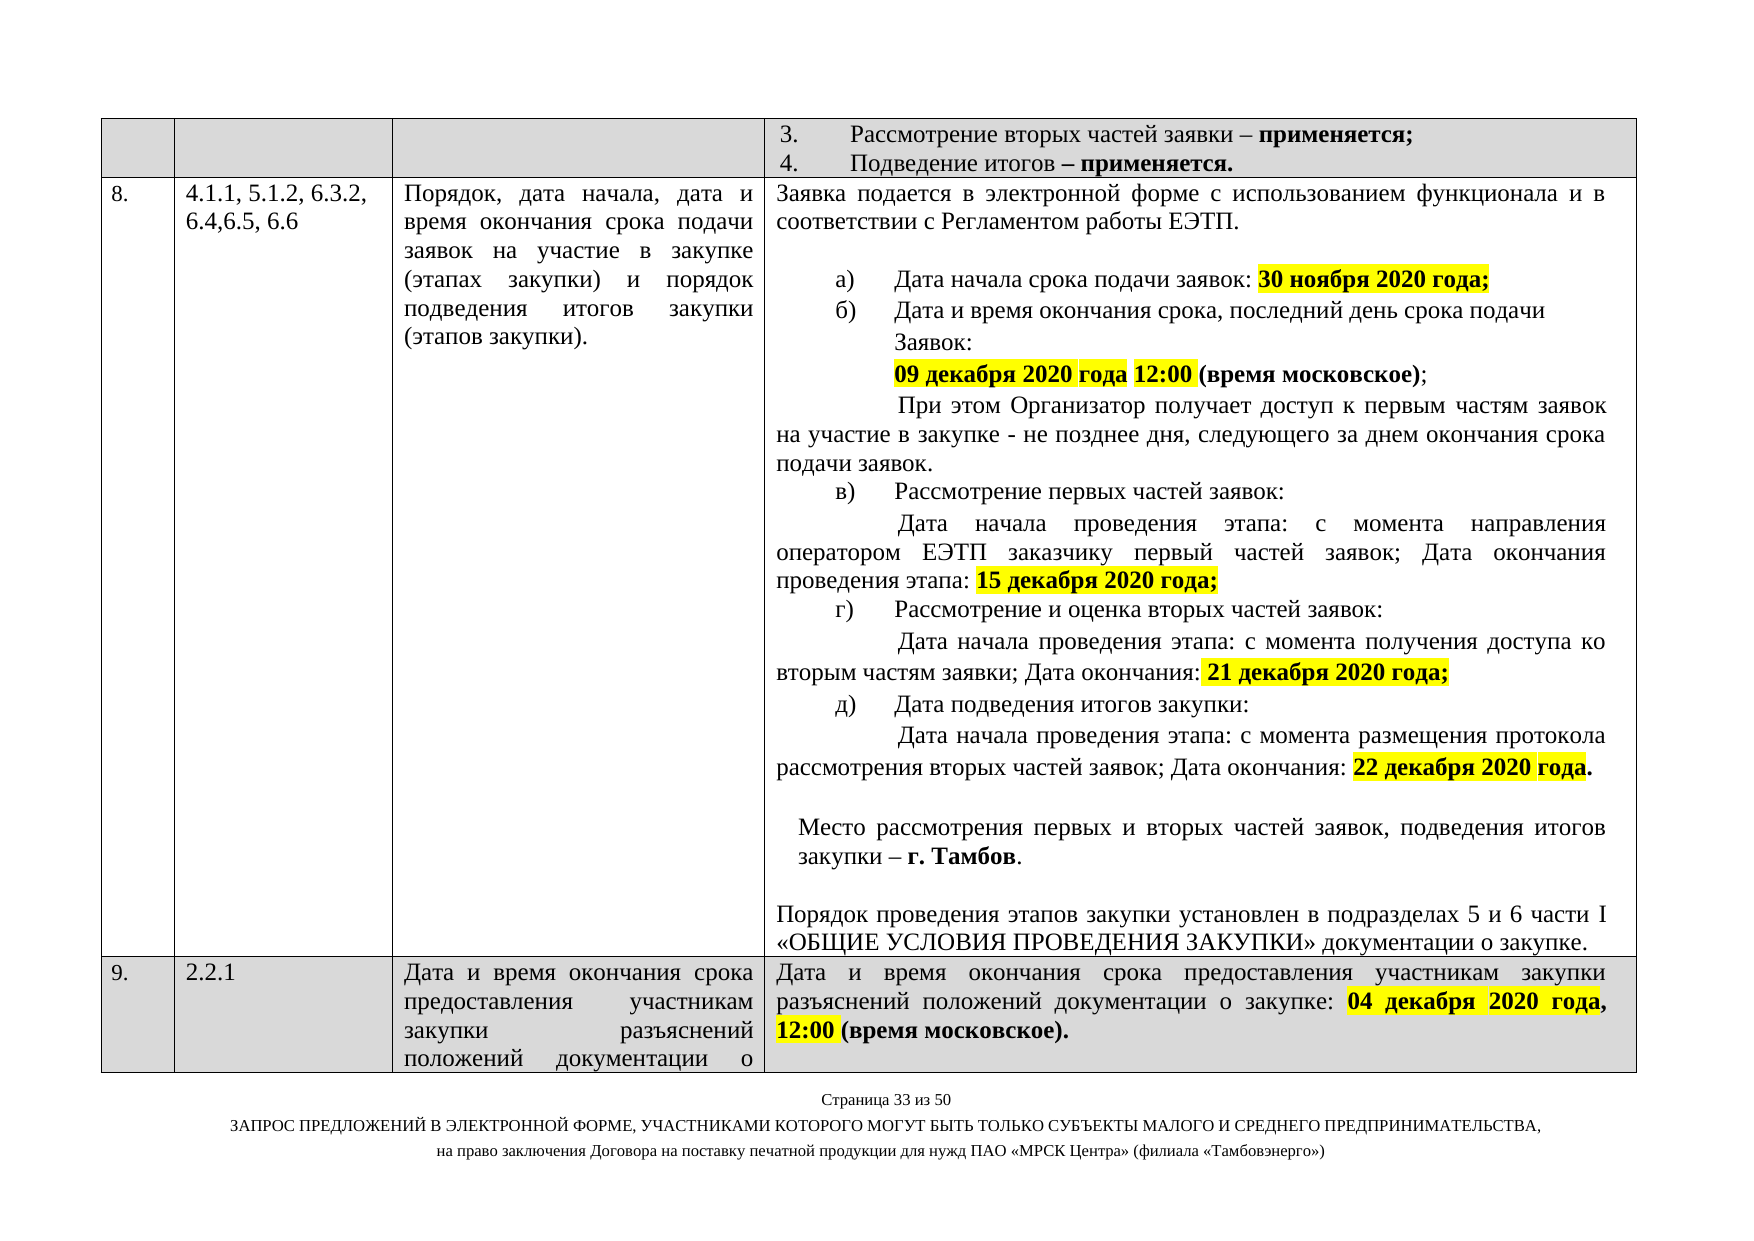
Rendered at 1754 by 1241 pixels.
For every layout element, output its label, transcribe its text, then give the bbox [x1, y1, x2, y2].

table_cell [765, 119, 1636, 177]
table_cell [102, 957, 174, 1072]
table_cell [102, 119, 174, 177]
table_cell Заявка подается в электронной форме с использованием функционала и в соответствии с Регламентом работы ЕЭТП. Дата начала срока подачи заявок: 30 ноября 2020 года; Дата и время окончания срока, последний день срока подачи Заявок: 09 декабря 2020 года 12:00 (время московское); При этом Организатор получает доступ к первым частям заявок на участие в закупке - не позднее дня, следующего за днем окончания срока подачи заявок. Рассмотрение первых частей заявок: Дата начала проведения этапа: с момента направления оператором ЕЭТП заказчику первый частей заявок; Дата окончания проведения этапа: 15 декабря 2020 года; Рассмотрение и оценка вторых частей заявок: Дата начала проведения этапа: с момента получения доступа ко вторым частям заявки; Дата окончания: 21 декабря 2020 года; Дата подведения итогов закупки: Дата начала проведения этапа: с момента размещения протокола рассмотрения вторых частей заявок; Дата окончания: 22 декабря 2020 года. Место рассмотрения первых и вторых частей заявок, подведения итогов закупки – г. Тамбов. Порядок проведения этапов закупки установлен в подразделах 5 и 6 части I «ОБЩИЕ УСЛОВИЯ ПРОВЕДЕНИЯ ЗАКУПКИ» документации о закупке. [765, 178, 1636, 956]
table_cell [765, 957, 1636, 1072]
table_cell Порядок, дата начала, дата и время окончания срока подачи заявок на участие в закупке (этапах закупки) и порядок подведения итогов закупки (этапов закупки). [393, 178, 764, 956]
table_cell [175, 119, 392, 177]
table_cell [393, 957, 764, 1072]
table_cell 2.2.1 [175, 957, 392, 1072]
table_cell 4.1.1, 5.1.2, 6.3.2, 6.4,6.5, 6.6 [175, 178, 392, 956]
table_cell [102, 178, 174, 956]
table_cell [393, 119, 764, 177]
